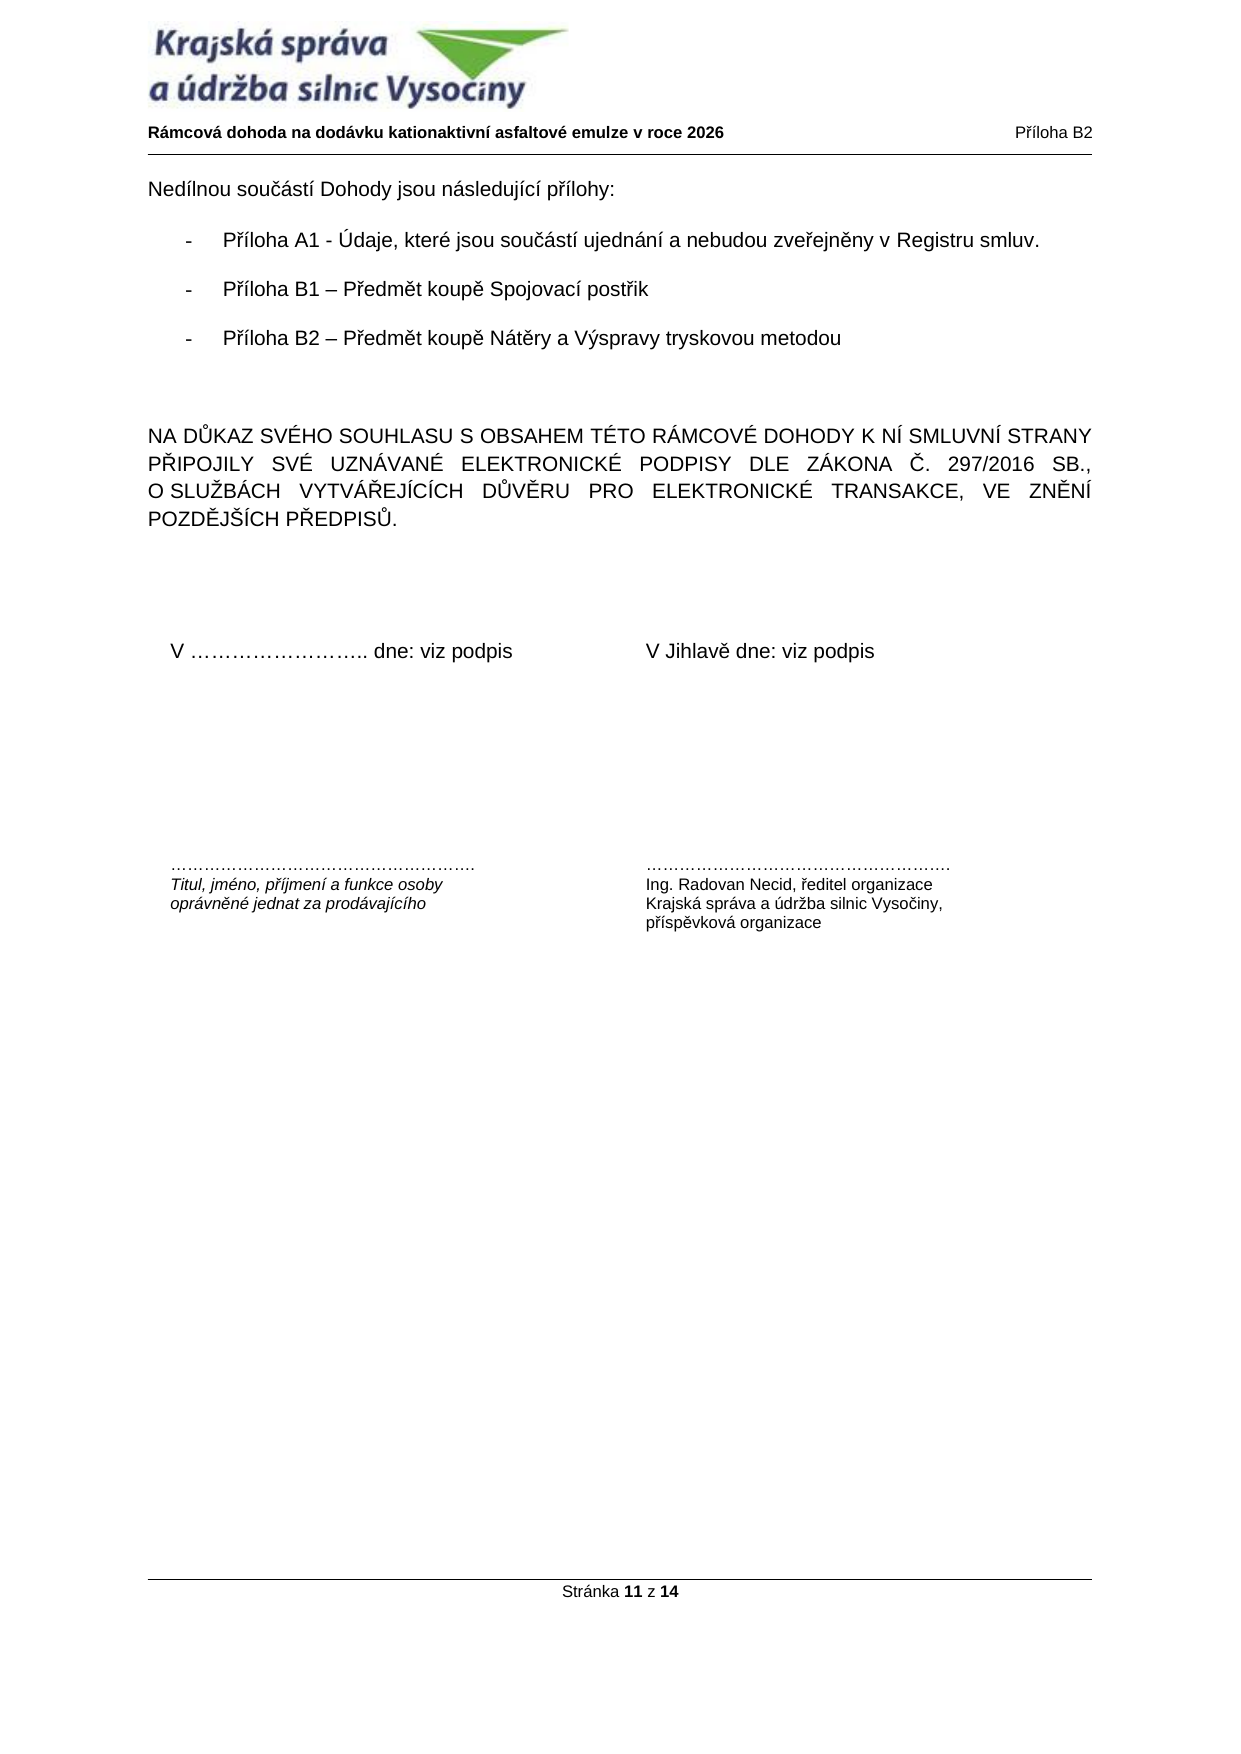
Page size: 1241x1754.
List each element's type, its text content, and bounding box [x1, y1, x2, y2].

list Příloha A1 - Údaje, které jsou součástí ujednání a nebudou zveřejněny v Registru smluv. [185, 227, 1092, 252]
table_header V Jihlavě dne: viz podpis [634, 639, 1093, 687]
list Příloha B2 – Předmět koupě Nátěry a Výspravy tryskovou metodou [185, 326, 1092, 350]
table_cell ………………………………………………. Titul, jméno, příjmení a funkce osoby oprávněné jednat za prodávajícího [159, 688, 634, 956]
table_cell ………………………………………………. Ing. Radovan Necid, ředitel organizace Krajská správa a údržba silnic Vysočiny, příspěvková organizace [634, 688, 1093, 956]
list Příloha B1 – Předmět koupě Spojovací postřik [185, 277, 1092, 301]
text NA DŮKAZ SVÉHO SOUHLASU S OBSAHEM TÉTO RÁMCOVÉ DOHODY K NÍ SMLUVNÍ STRANY PŘIPOJILY SVÉ UZNÁVANÉ ELEKTRONICKÉ PODPISY DLE ZÁKONA Č. 297/2016 SB., O SLUŽBÁCH VYTVÁŘEJÍCÍCH DŮVĚRU PRO ELEKTRONICKÉ TRANSAKCE, VE ZNĚNÍ POZDĚJŠÍCH PŘEDPISŮ. [148, 424, 1092, 530]
text Nedílnou součástí Dohody jsou následující přílohy: [148, 177, 1092, 201]
table_header V …………………….. dne: viz podpis [159, 639, 634, 687]
picture [147, 21, 569, 112]
